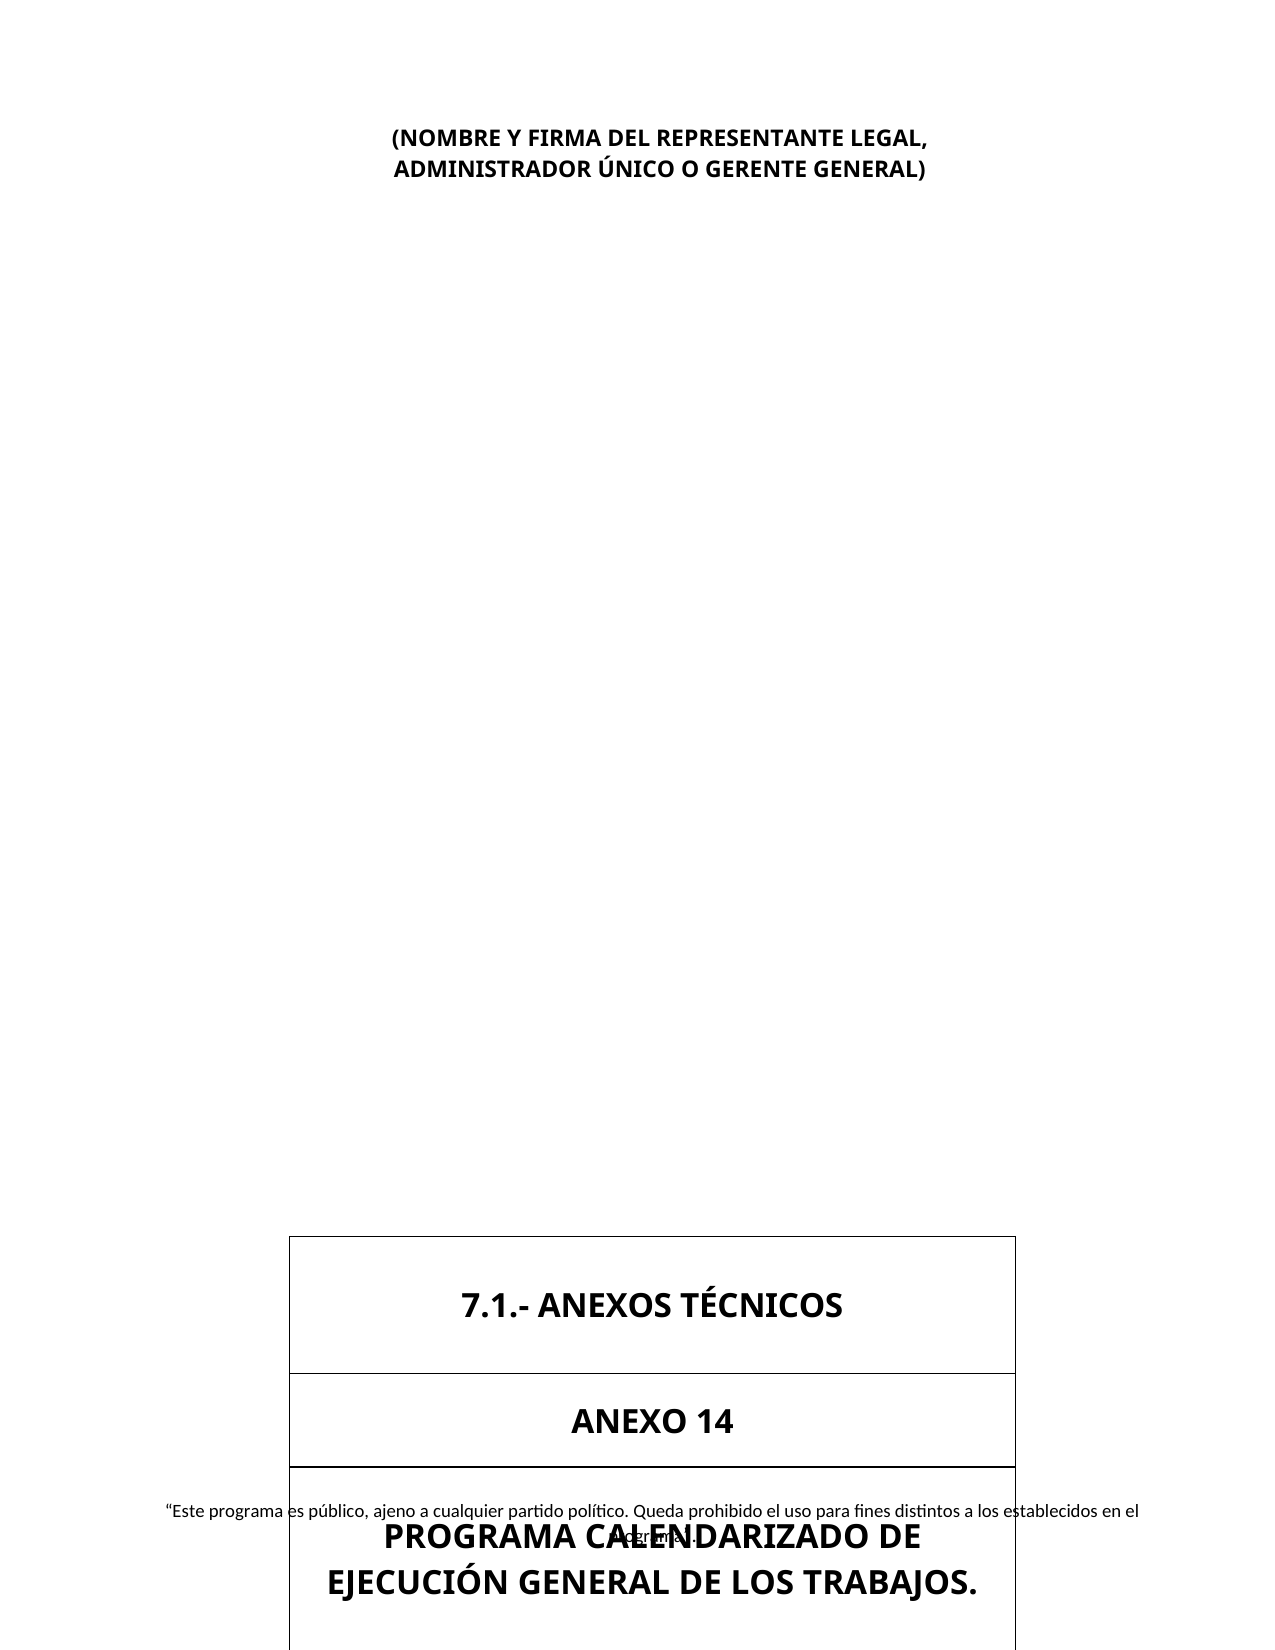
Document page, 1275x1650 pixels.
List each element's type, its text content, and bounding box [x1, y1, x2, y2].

text (NOMBRE Y FIRMA DEL REPRESENTANTE LEGAL, [162, 122, 1157, 153]
text ADMINISTRADOR ÚNICO O GERENTE GENERAL) [162, 153, 1157, 184]
table_cell PROGRAMA CALENDARIZADO DE EJECUCIÓN GENERAL DE LOS TRABAJOS. [290, 1468, 1015, 1649]
table_header 7.1.- ANEXOS TÉCNICOS [290, 1237, 1015, 1372]
table_cell ANEXO 14 [290, 1374, 1015, 1466]
